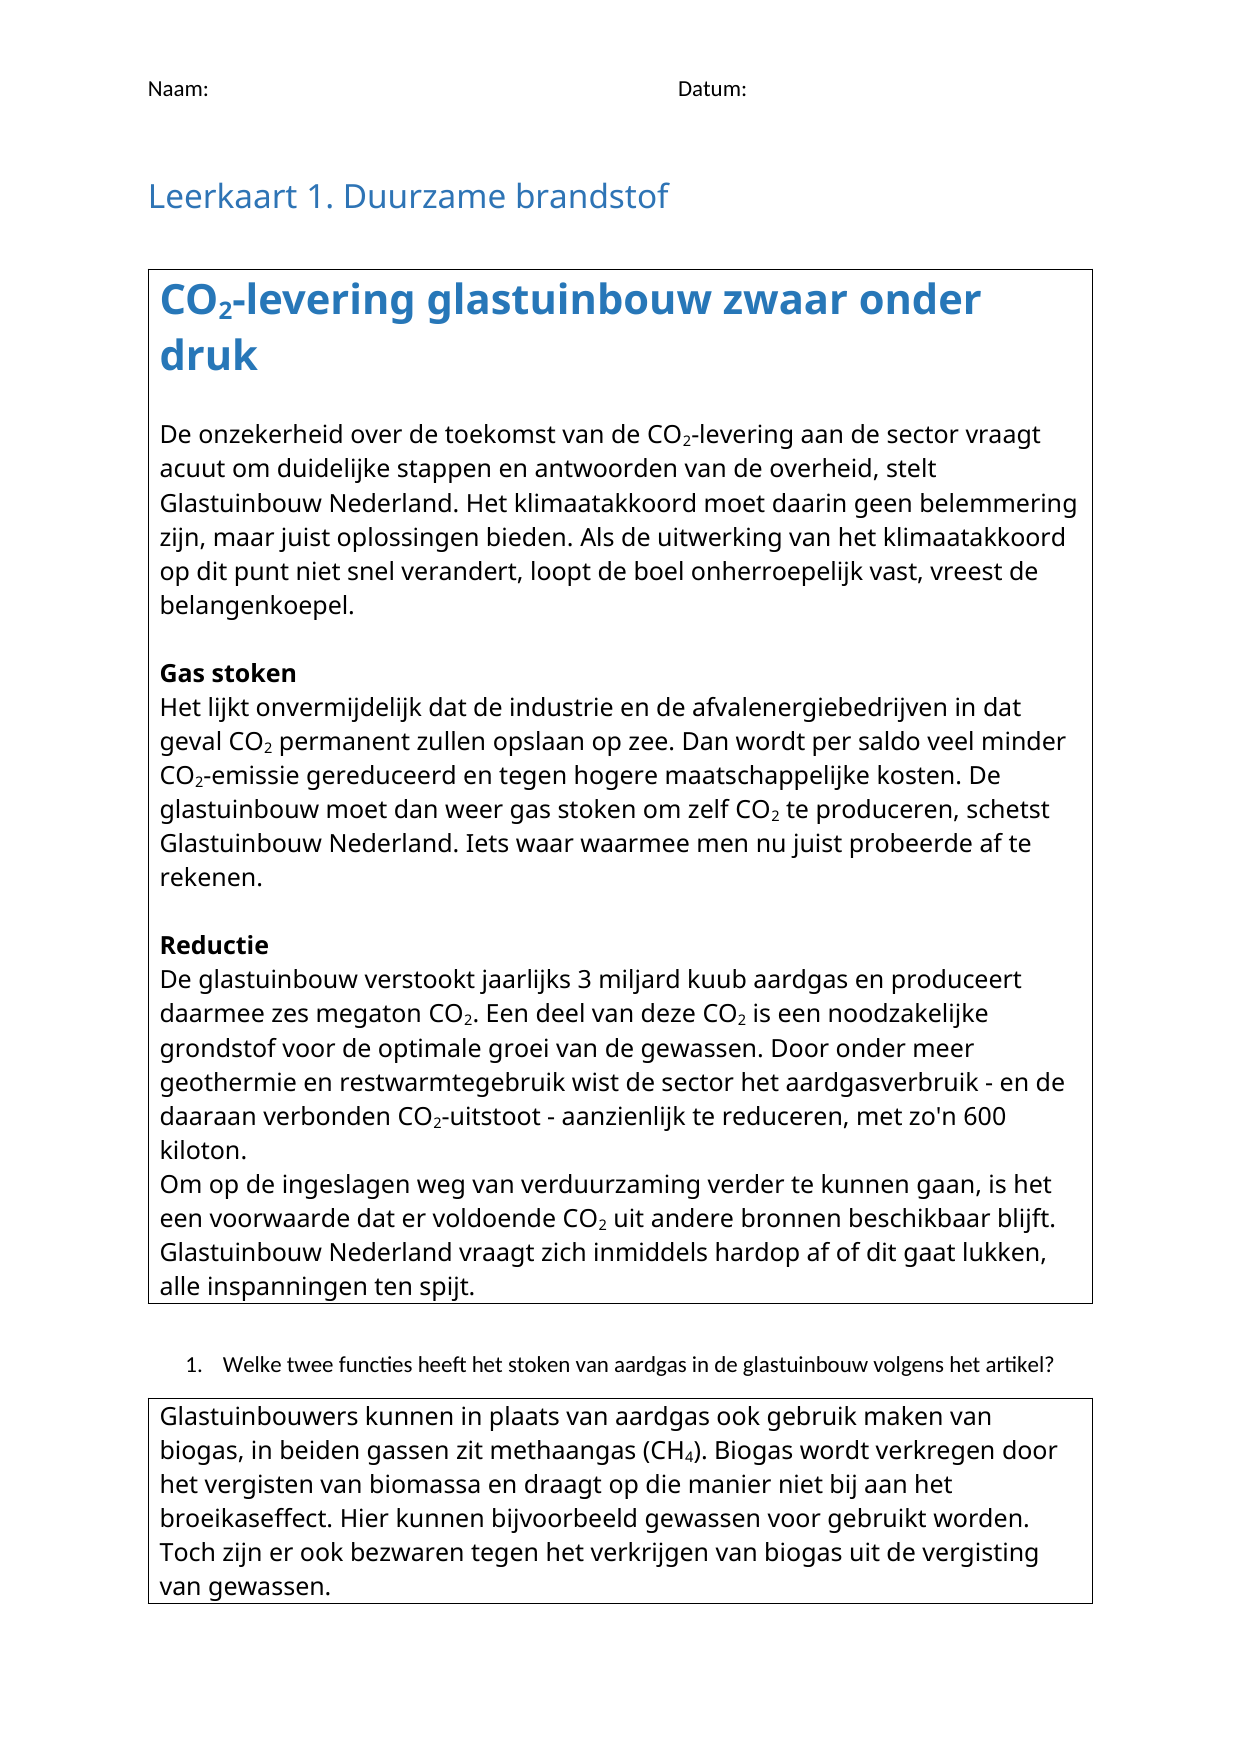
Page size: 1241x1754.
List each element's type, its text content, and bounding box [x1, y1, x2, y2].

table_header Glastuinbouwers kunnen in plaats van aardgas ook gebruik maken van biogas, in beiden gassen zit methaangas (CH4). Biogas wordt verkregen door het vergisten van biomassa en draagt op die manier niet bij aan het broeikaseffect. Hier kunnen bijvoorbeeld gewassen voor gebruikt worden. Toch zijn er ook bezwaren tegen het verkrijgen van biogas uit de vergisting van gewassen. [149, 1399, 1092, 1603]
list Welke twee functies heeft het stoken van aardgas in de glastuinbouw volgens het artikel? [185, 1351, 1093, 1379]
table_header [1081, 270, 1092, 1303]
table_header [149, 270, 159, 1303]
subtitle Leerkaart 1. Duurzame brandstof [148, 173, 1093, 218]
